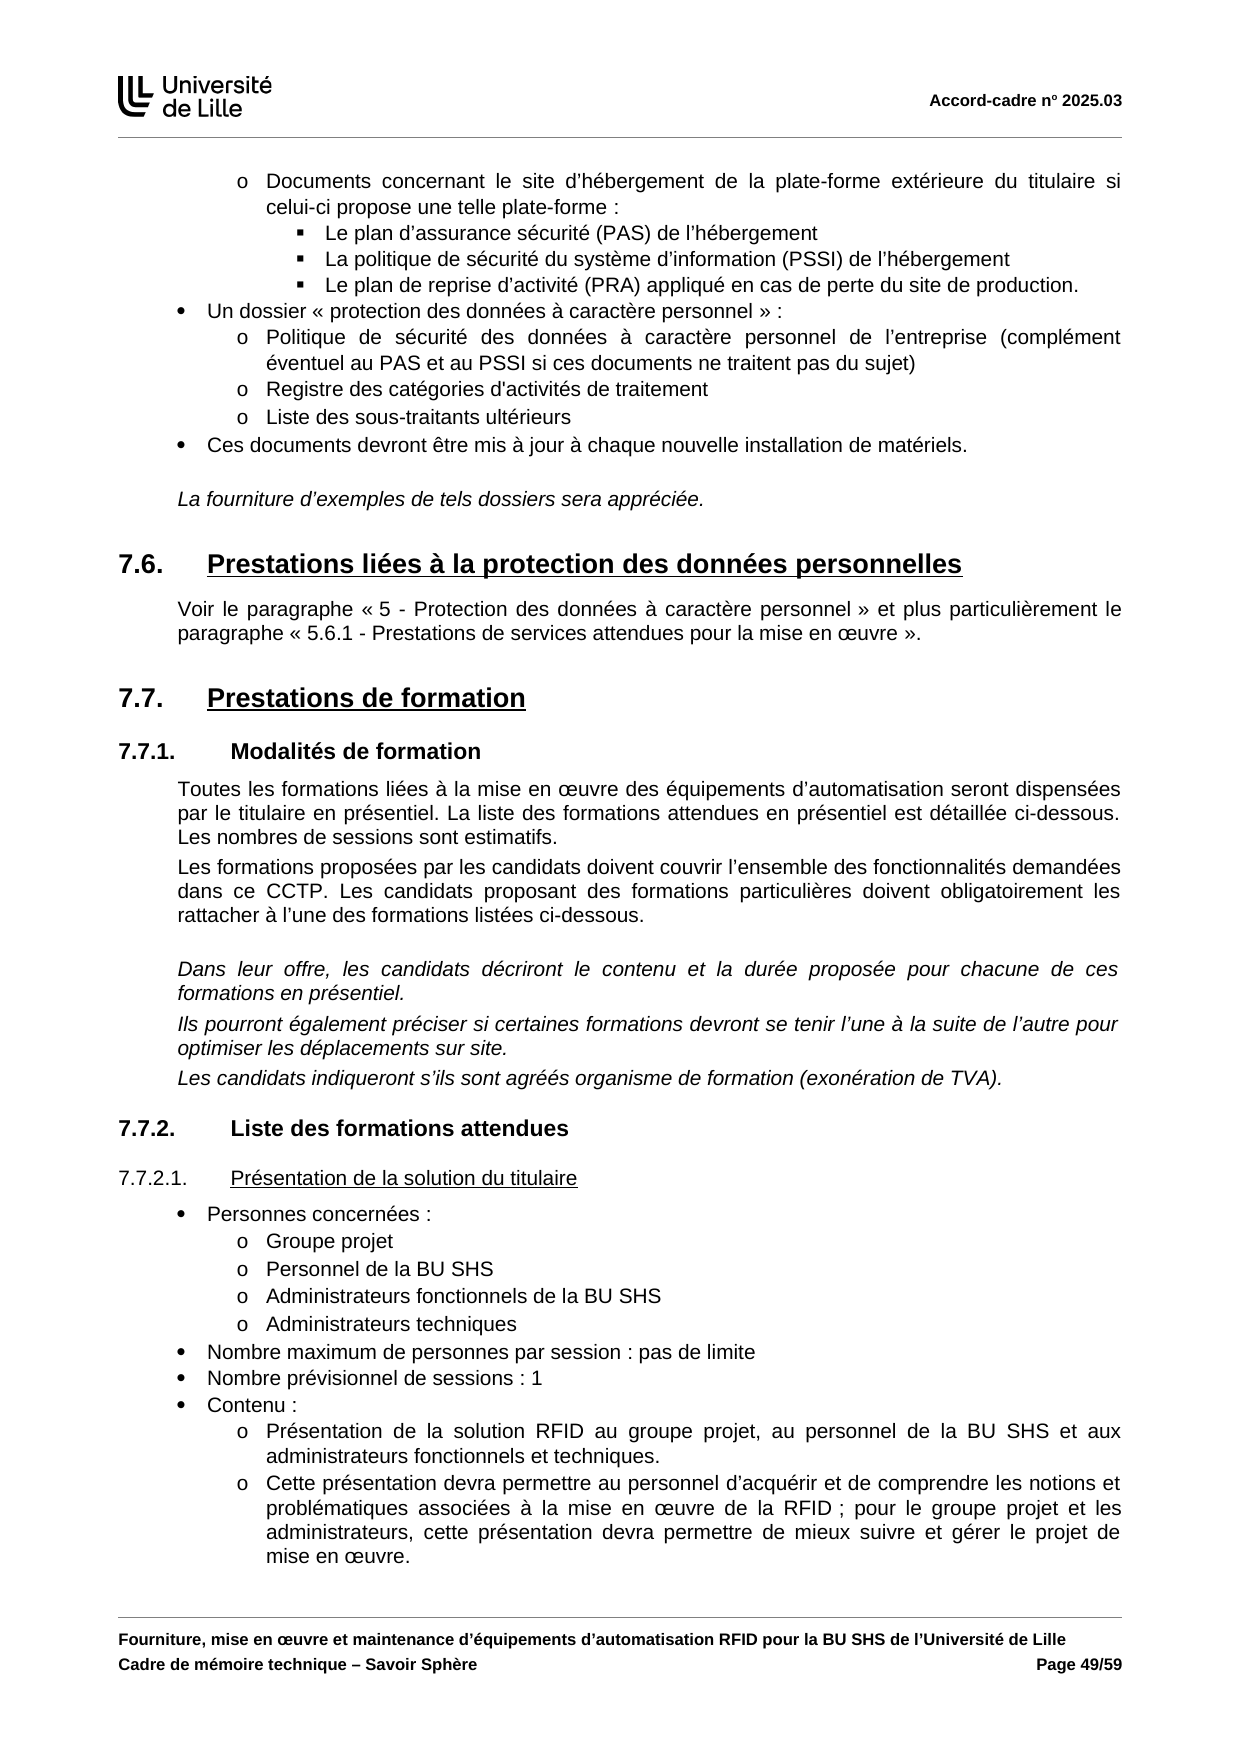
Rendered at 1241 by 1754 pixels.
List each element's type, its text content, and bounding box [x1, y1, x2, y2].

text Les candidats indiqueront s’ils sont agréés organisme de formation (exonération de TVA). [177, 1066, 1122, 1089]
text Ces documents devront être mis à jour à chaque nouvelle installation de matériels. [177, 433, 1122, 457]
text Registre des catégories d'activités de traitement [236, 377, 1122, 403]
text Le plan de reprise d’activité (PRA) appliqué en cas de perte du site de production. [295, 273, 1122, 297]
subtitle Prestations de formation [118, 682, 1122, 713]
text Personnel de la BU SHS [236, 1256, 1122, 1282]
text Ils pourront également préciser si certaines formations devront se tenir l’une à la suite de l’autre pour optimiser les déplacements sur site. [177, 1011, 1122, 1059]
text Nombre maximum de personnes par session : pas de limite [177, 1340, 1122, 1364]
text Voir le paragraphe « 5 - Protection des données à caractère personnel » et plus particulièrement le paragraphe « 5.6.1 - Prestations de services attendues pour la mise en œuvre ». [177, 596, 1122, 644]
text Un dossier « protection des données à caractère personnel » : [177, 299, 1122, 323]
text Documents concernant le site d’hébergement de la plate-forme extérieure du titulaire si celui-ci propose une telle plate-forme : [236, 169, 1122, 218]
text Liste des sous-traitants ultérieurs [236, 405, 1122, 431]
text La politique de sécurité du système d’information (PSSI) de l’hébergement [295, 247, 1122, 271]
text Administrateurs techniques [236, 1312, 1122, 1338]
text Nombre prévisionnel de sessions : 1 [177, 1366, 1122, 1390]
text Présentation de la solution RFID au groupe projet, au personnel de la BU SHS et aux administrateurs fonctionnels et techniques. [236, 1418, 1122, 1468]
subtitle Présentation de la solution du titulaire [118, 1166, 1122, 1190]
text Personnes concernées : [177, 1202, 1122, 1226]
subtitle Prestations liées à la protection des données personnelles [118, 548, 1122, 580]
text Politique de sécurité des données à caractère personnel de l’entreprise (complément éventuel au PAS et au PSSI si ces documents ne traitent pas du sujet) [236, 325, 1122, 375]
text Les formations proposées par les candidats doivent couvrir l’ensemble des fonctionnalités demandées dans ce CCTP. Les candidats proposant des formations particulières doivent obligatoirement les rattacher à l’une des formations listées ci-dessous. [177, 855, 1122, 927]
subtitle Modalités de formation [118, 738, 1122, 764]
picture [118, 76, 272, 117]
text Dans leur offre, les candidats décriront le contenu et la durée proposée pour chacune de ces formations en présentiel. [177, 957, 1122, 1005]
text Toutes les formations liées à la mise en œuvre des équipements d’automatisation seront dispensées par le titulaire en présentiel. La liste des formations attendues en présentiel est détaillée ci-dessous. Les nombres de sessions sont estimatifs. [177, 777, 1122, 849]
text Groupe projet [236, 1228, 1122, 1254]
text Le plan d’assurance sécurité (PAS) de l’hébergement [295, 221, 1122, 244]
text Administrateurs fonctionnels de la BU SHS [236, 1284, 1122, 1310]
text La fourniture d’exemples de tels dossiers sera appréciée. [177, 487, 1122, 511]
text Cette présentation devra permettre au personnel d’acquérir et de comprendre les notions et problématiques associées à la mise en œuvre de la RFID ; pour le groupe projet et les administrateurs, cette présentation devra permettre de mieux suivre et gérer le projet de mise en œuvre. [236, 1470, 1122, 1568]
subtitle Liste des formations attendues [118, 1114, 1122, 1141]
text Contenu : [177, 1392, 1122, 1416]
